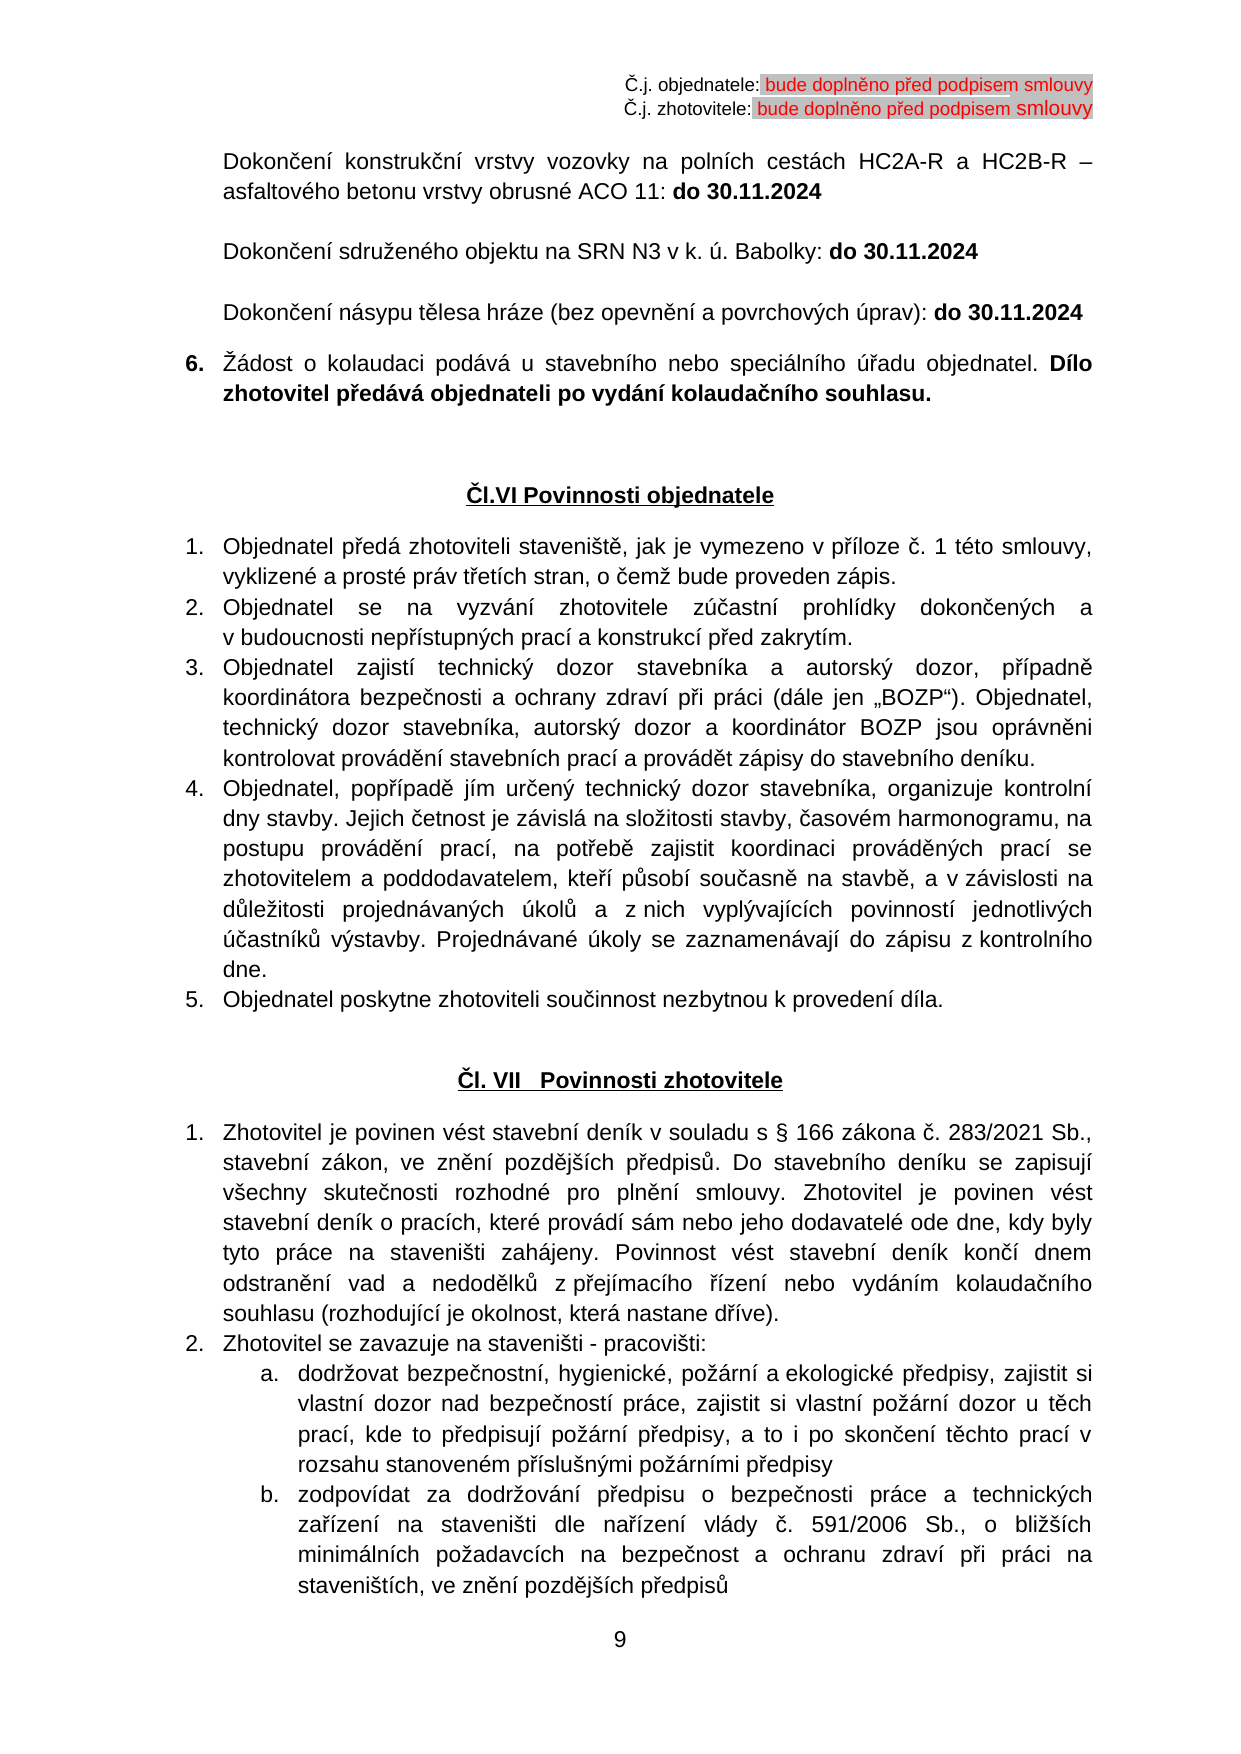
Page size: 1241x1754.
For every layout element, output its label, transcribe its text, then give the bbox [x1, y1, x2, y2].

text Čl. VII Povinnosti zhotovitele [148, 1067, 1093, 1094]
list Objednatel se na vyzvání zhotovitele zúčastní prohlídky dokončených a v budoucnosti nepřístupných prací a konstrukcí před zakrytím. [185, 593, 1093, 650]
list Dokončení násypu tělesa hráze (bez opevnění a povrchových úprav): do 30.11.2024 [223, 299, 1093, 325]
list Dokončení sdruženého objektu na SRN N3 v k. ú. Babolky: do 30.11.2024 [223, 238, 1093, 264]
list Zhotovitel se zavazuje na staveništi - pracovišti: [185, 1330, 1093, 1356]
list Žádost o kolaudaci podává u stavebního nebo speciálního úřadu objednatel. Dílo zhotovitel předává objednateli po vydání kolaudačního souhlasu. [185, 350, 1093, 406]
list dodržovat bezpečnostní, hygienické, požární a ekologické předpisy, zajistit si vlastní dozor nad bezpečností práce, zajistit si vlastní požární dozor u těch prací, kde to předpisují požární předpisy, a to i po skončení těchto prací v rozsahu stanoveném příslušnými požárními předpisy [260, 1360, 1093, 1477]
list Zhotovitel je povinen vést stavební deník v souladu s § 166 zákona č. 283/2021 Sb., stavební zákon, ve znění pozdějších předpisů. Do stavebního deníku se zapisují všechny skutečnosti rozhodné pro plnění smlouvy. Zhotovitel je povinen vést stavební deník o pracích, které provádí sám nebo jeho dodavatelé ode dne, kdy byly tyto práce na staveništi zahájeny. Povinnost vést stavební deník končí dnem odstranění vad a nedodělků z přejímacího řízení nebo vydáním kolaudačního souhlasu (rozhodující je okolnost, která nastane dříve). [185, 1118, 1093, 1326]
text Čl.VI Povinnosti objednatele [148, 482, 1093, 508]
list Objednatel, popřípadě jím určený technický dozor stavebníka, organizuje kontrolní dny stavby. Jejich četnost je závislá na složitosti stavby, časovém harmonogramu, na postupu provádění prací, na potřebě zajistit koordinaci prováděných prací se zhotovitelem a poddodavatelem, kteří působí současně na stavbě, a v závislosti na důležitosti projednávaných úkolů a z nich vyplývajících povinností jednotlivých účastníků výstavby. Projednávané úkoly se zaznamenávají do zápisu z kontrolního dne. [185, 775, 1093, 982]
list Objednatel zajistí technický dozor stavebníka a autorský dozor, případně koordinátora bezpečnosti a ochrany zdraví při práci (dále jen „BOZP“). Objednatel, technický dozor stavebníka, autorský dozor a koordinátor BOZP jsou oprávněni kontrolovat provádění stavebních prací a provádět zápisy do stavebního deníku. [185, 654, 1093, 771]
list Objednatel poskytne zhotoviteli součinnost nezbytnou k provedení díla. [185, 986, 1093, 1012]
list Objednatel předá zhotoviteli staveniště, jak je vymezeno v příloze č. 1 této smlouvy, vyklizené a prosté práv třetích stran, o čemž bude proveden zápis. [185, 533, 1093, 589]
list zodpovídat za dodržování předpisu o bezpečnosti práce a technických zařízení na staveništi dle nařízení vlády č. 591/2006 Sb., o bližších minimálních požadavcích na bezpečnost a ochranu zdraví při práci na staveništích, ve znění pozdějších předpisů [260, 1481, 1093, 1598]
list Dokončení konstrukční vrstvy vozovky na polních cestách HC2A-R a HC2B-R – asfaltového betonu vrstvy obrusné ACO 11: do 30.11.2024 [223, 148, 1093, 204]
